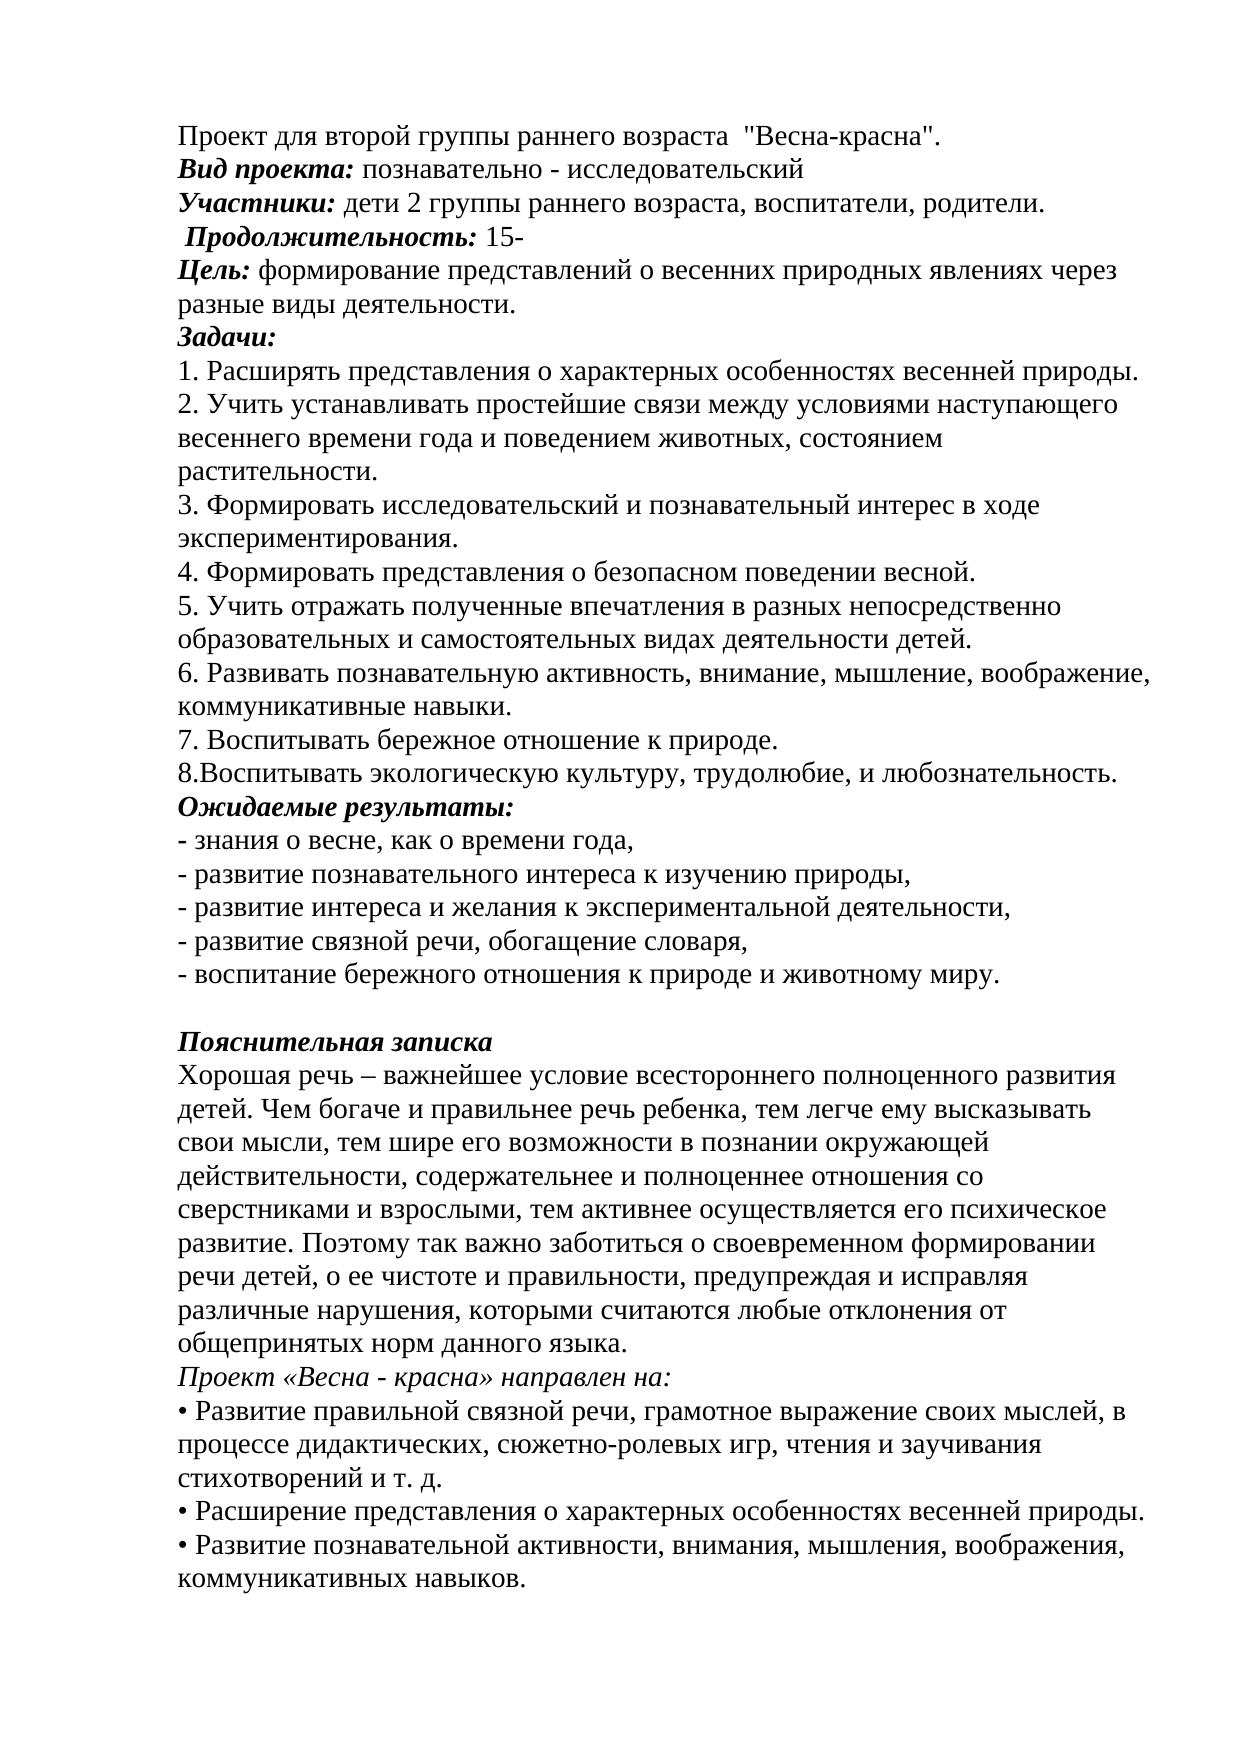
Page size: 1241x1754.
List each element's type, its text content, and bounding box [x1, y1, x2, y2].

text Вид проекта: познавательно - исследовательский Участники: дети 2 группы раннего возраста, воспитатели, родители. Продолжительность: 15- Цель: формирование представлений о весенних природных явлениях через разные виды деятельности. Задачи: 1. Расширять представления о характерных особенностях весенней природы. 2. Учить устанавливать простейшие связи между условиями наступающего весеннего времени года и поведением животных, состоянием растительности. 3. Формировать исследовательский и познавательный интерес в ходе экспериментирования. 4. Формировать представления о безопасном поведении весной. 5. Учить отражать полученные впечатления в разных непосредственно образовательных и самостоятельных видах деятельности детей. 6. Развивать познавательную активность, внимание, мышление, воображение, коммуникативные навыки. 7. Воспитывать бережное отношение к природе. 8.Воспитывать экологическую культуру, трудолюбие, и любознательность. Ожидаемые результаты: [177, 152, 1152, 822]
text Проект для второй группы раннего возраста "Весна-красна". [177, 118, 1152, 152]
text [177, 822, 1152, 1594]
